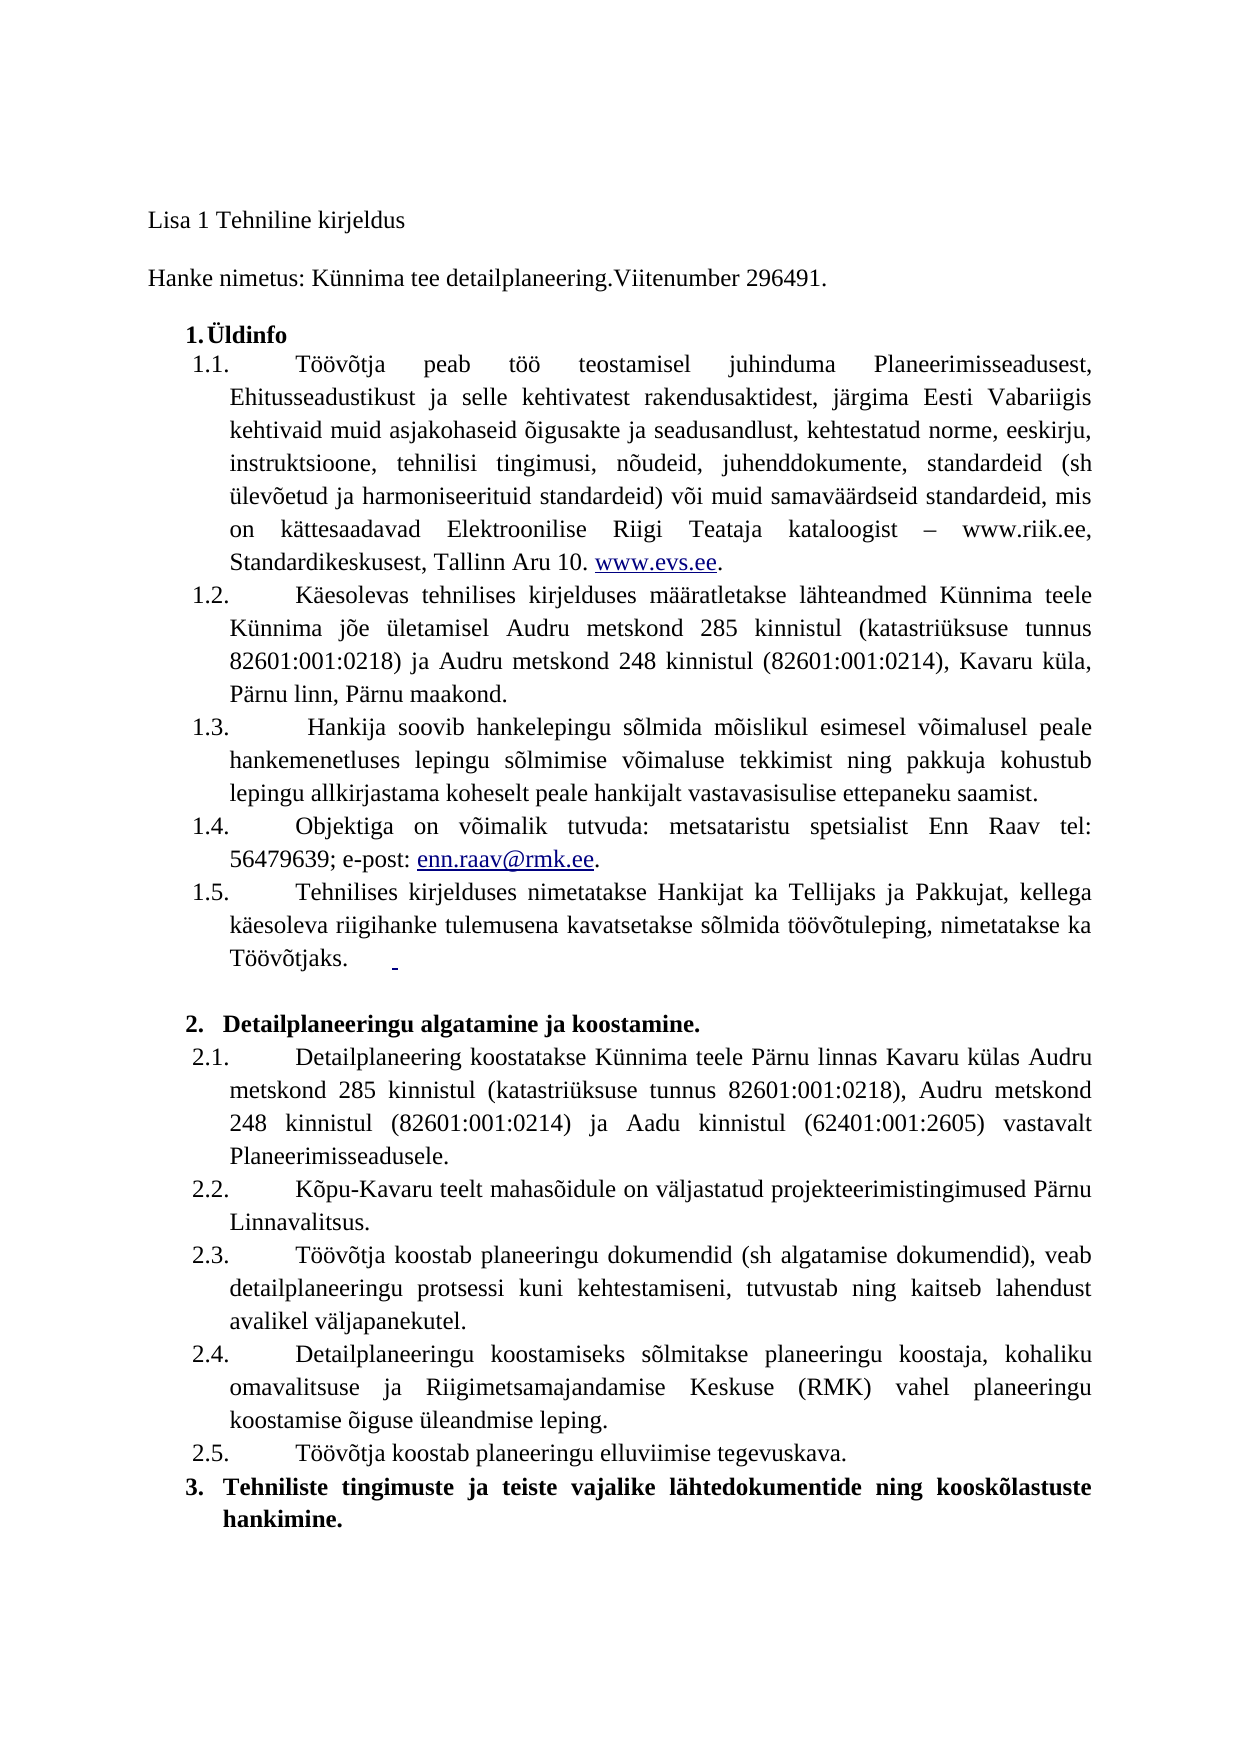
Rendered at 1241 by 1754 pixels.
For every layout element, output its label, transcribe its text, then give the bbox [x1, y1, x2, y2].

list Töövõtja peab töö teostamisel juhinduma Planeerimisseadusest, Ehitusseadustikust ja selle kehtivatest rakendusaktidest, järgima Eesti Vabariigis kehtivaid muid asjakohaseid õigusakte ja seadusandlust, kehtestatud norme, eeskirju, instruktsioone, tehnilisi tingimusi, nõudeid, juhenddokumente, standardeid (sh ülevõetud ja harmoniseerituid standardeid) või muid samaväärdseid standardeid, mis on kättesaadavad Elektroonilise Riigi Teataja kataloogist – www.riik.ee, Standardikeskusest, Tallinn Aru 10. www.evs.ee. [192, 349, 1093, 576]
list Hanke nimetus: Künnima tee detailplaneering.Viitenumber 296491. [148, 263, 1093, 291]
list Tehniliste tingimuste ja teiste vajalike lähtedokumentide ning kooskõlastuste hankimine. [185, 1472, 1093, 1533]
list Objektiga on võimalik tutvuda: metsataristu spetsialist Enn Raav tel: 56479639; e-post: enn.raav@rmk.ee. [192, 811, 1093, 873]
list Kõpu-Kavaru teelt mahasõidule on väljastatud projekteerimistingimused Pärnu Linnavalitsus. [192, 1174, 1093, 1236]
list Töövõtja koostab planeeringu elluviimise tegevuskava. [192, 1438, 1093, 1467]
list Üldinfo [185, 320, 1093, 349]
list Töövõtja koostab planeeringu dokumendid (sh algatamise dokumendid), veab detailplaneeringu protsessi kuni kehtestamiseni, tutvustab ning kaitseb lahendust avalikel väljapanekutel. [192, 1240, 1093, 1335]
list Detailplaneeringu koostamiseks sõlmitakse planeeringu koostaja, kohaliku omavalitsuse ja Riigimetsamajandamise Keskuse (RMK) vahel planeeringu koostamise õiguse üleandmise leping. [192, 1339, 1093, 1434]
list Detailplaneering koostatakse Künnima teele Pärnu linnas Kavaru külas Audru metskond 285 kinnistul (katastriüksuse tunnus 82601:001:0218), Audru metskond 248 kinnistul (82601:001:0214) ja Aadu kinnistul (62401:001:2605) vastavalt Planeerimisseadusele. [192, 1042, 1093, 1170]
list Hankija soovib hankelepingu sõlmida mõislikul esimesel võimalusel peale hankemenetluses lepingu sõlmimise võimaluse tekkimist ning pakkuja kohustub lepingu allkirjastama koheselt peale hankijalt vastavasisulise ettepaneku saamist. [192, 712, 1093, 807]
list Tehnilises kirjelduses nimetatakse Hankijat ka Tellijaks ja Pakkujat, kellega käesoleva riigihanke tulemusena kavatsetakse sõlmida töövõtuleping, nimetatakse ka Töövõtjaks. [192, 877, 1093, 972]
list Detailplaneeringu algatamine ja koostamine. [185, 1009, 1093, 1038]
list Lisa 1 Tehniline kirjeldus [148, 205, 1093, 234]
list Käesolevas tehnilises kirjelduses määratletakse lähteandmed Künnima teele Künnima jõe ületamisel Audru metskond 285 kinnistul (katastriüksuse tunnus 82601:001:0218) ja Audru metskond 248 kinnistul (82601:001:0214), Kavaru küla, Pärnu linn, Pärnu maakond. [192, 580, 1093, 708]
